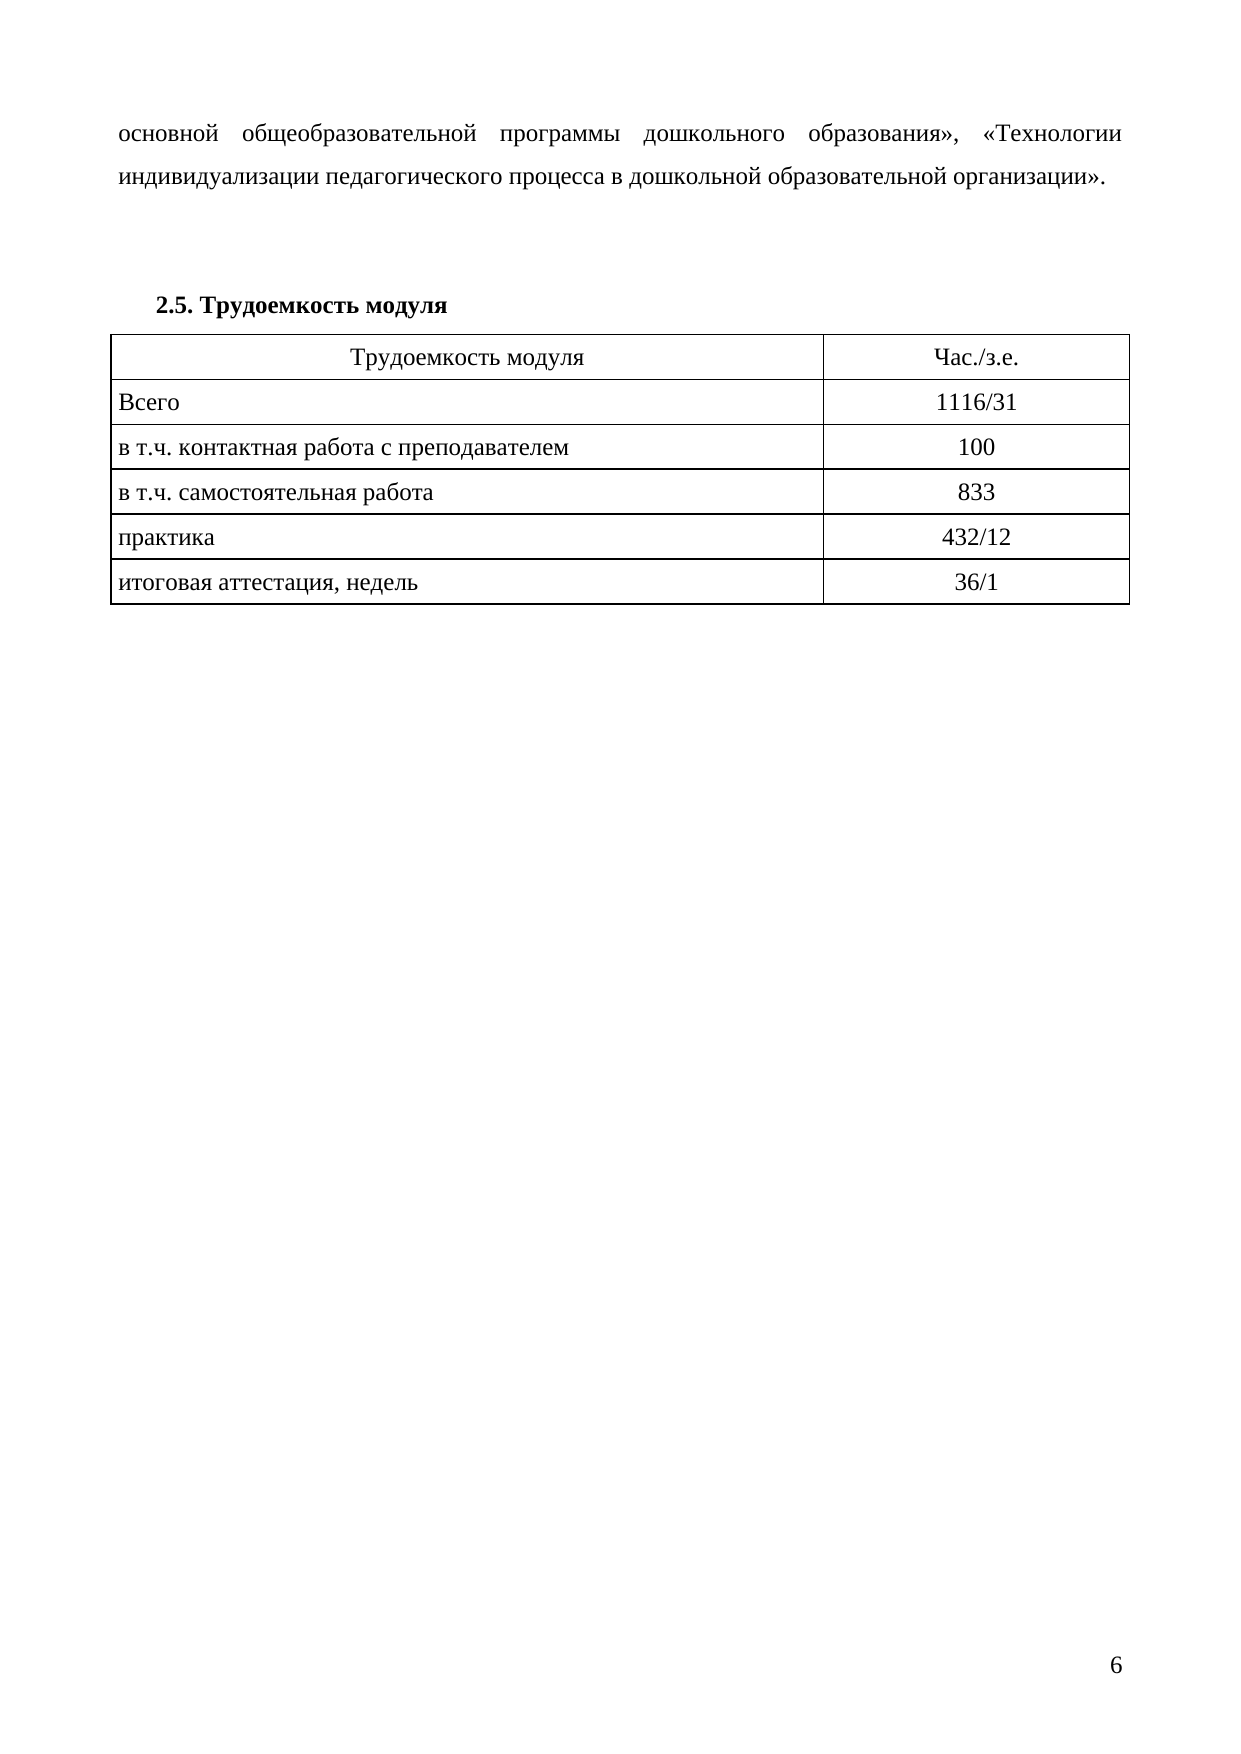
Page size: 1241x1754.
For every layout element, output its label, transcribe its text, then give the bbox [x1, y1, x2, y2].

table_cell итоговая аттестация, недель [112, 560, 823, 603]
table_cell 833 [824, 470, 1129, 513]
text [118, 118, 1122, 190]
subtitle 2.5. Трудоемкость модуля [118, 291, 1122, 319]
table_cell 36/1 [824, 560, 1129, 603]
table_cell 100 [824, 425, 1129, 468]
table_cell в т.ч. контактная работа с преподавателем [112, 425, 823, 468]
table_cell Всего [112, 380, 823, 423]
table_cell 432/12 [824, 515, 1129, 558]
table_cell в т.ч. самостоятельная работа [112, 470, 823, 513]
table_cell практика [112, 515, 823, 558]
table_header Трудоемкость модуля [112, 335, 823, 378]
table_header Час./з.е. [824, 335, 1129, 378]
table_cell 1116/31 [824, 380, 1129, 423]
